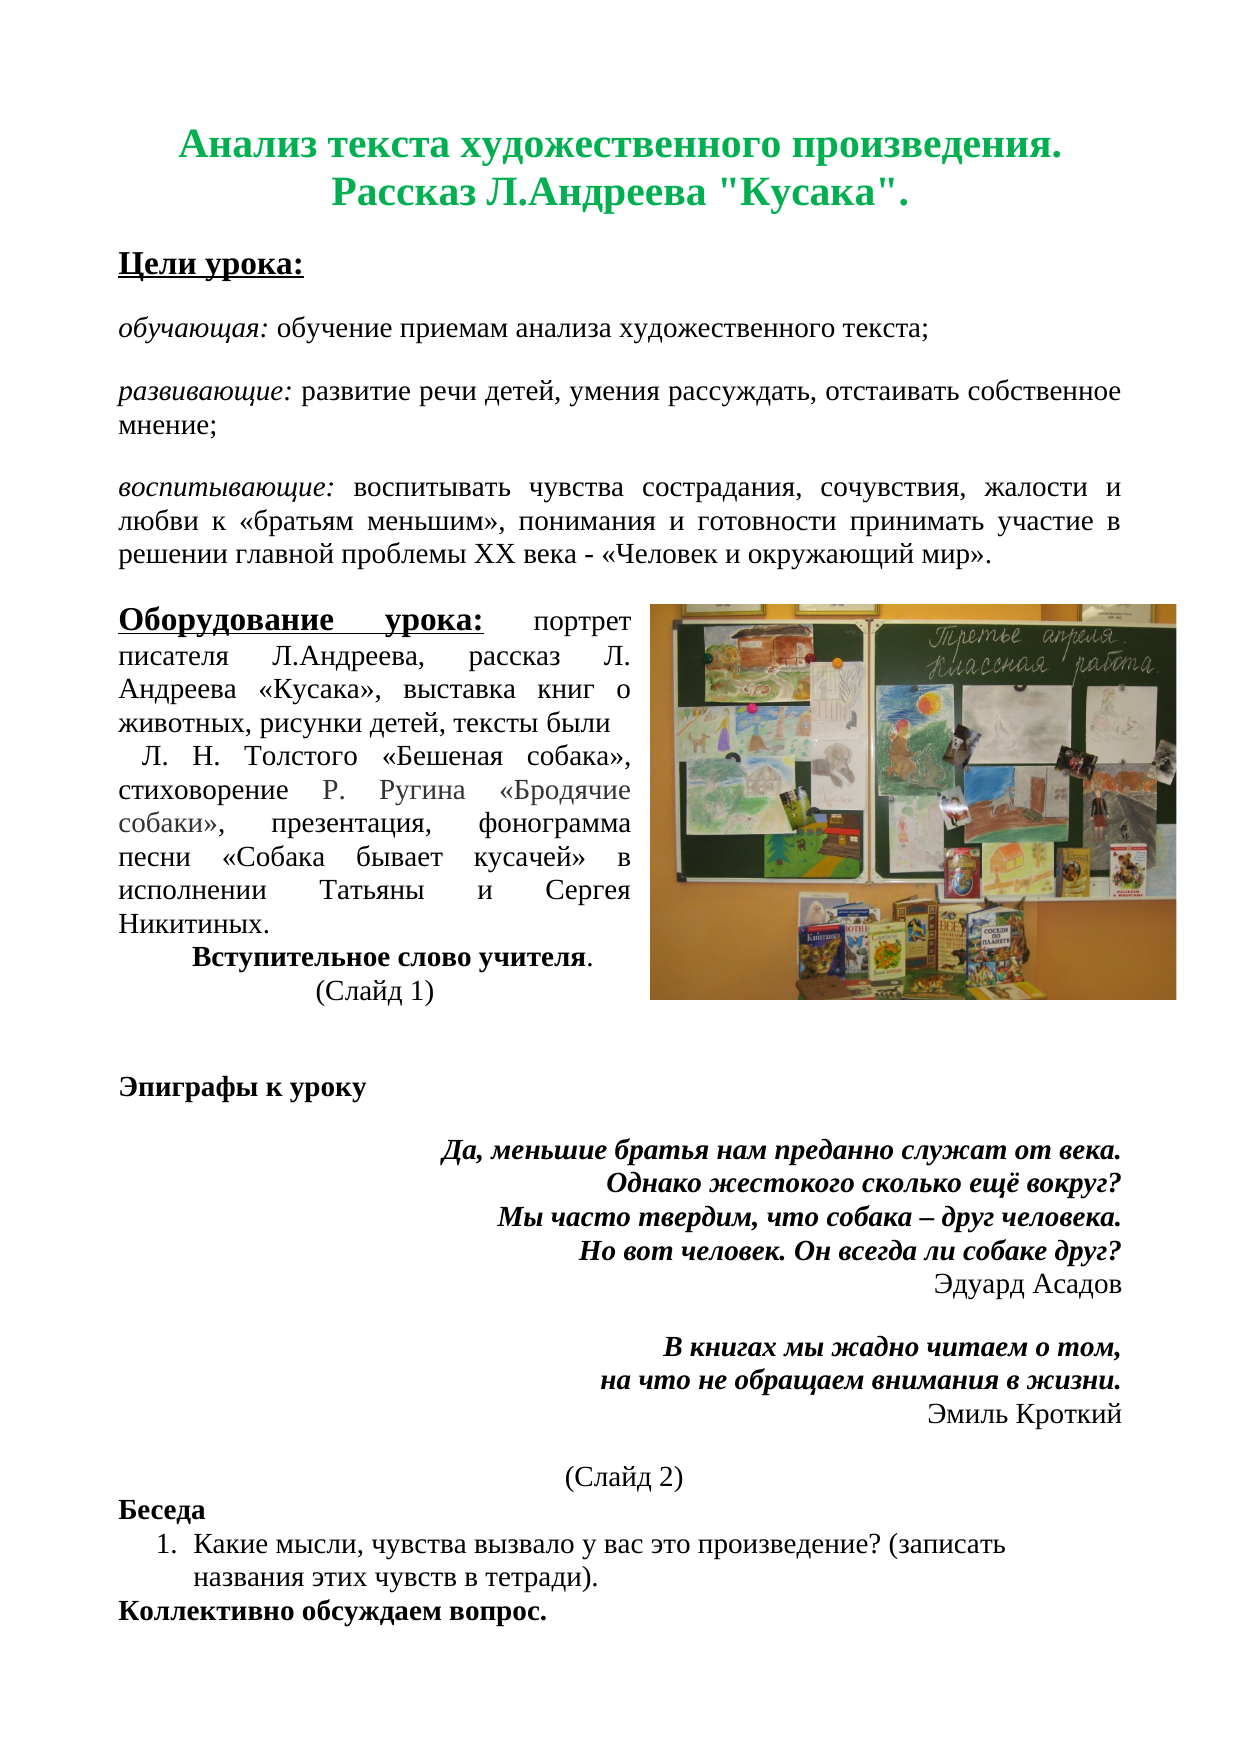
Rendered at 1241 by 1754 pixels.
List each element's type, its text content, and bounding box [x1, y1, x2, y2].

text Эпиграфы к уроку [118, 1069, 1122, 1103]
text Коллективно обсуждаем вопрос. [118, 1593, 1122, 1626]
picture [650, 604, 1177, 998]
text воспитывающие: воспитывать чувства сострадания, сочувствия, жалости и любви к «братьям меньшим», понимания и готовности принимать участие в решении главной проблемы XX века - «Человек и окружающий мир». [118, 469, 1122, 570]
text (Слайд 2) [118, 1459, 1122, 1492]
text развивающие: развитие речи детей, умения рассуждать, отстаивать собственное мнение; [118, 373, 1122, 440]
text Вступительное слово учителя. [118, 939, 650, 973]
text Да, меньшие братья нам преданно служат от века. Однако жестокого сколько ещё вокруг? Мы часто твердим, что собака – друг человека. Но вот человек. Он всегда ли собаке друг? Эдуард Асадов [118, 1132, 1122, 1300]
text В книгах мы жадно читаем о том, на что не обращаем внимания в жизни. Эмиль Кроткий [118, 1329, 1122, 1429]
text Цели урока: [118, 243, 1122, 281]
text Беседа [118, 1492, 1122, 1526]
text Анализ текста художественного произведения. Рассказ Л.Андреева "Кусака". [118, 118, 1122, 214]
text (Слайд 1) [118, 973, 1122, 1007]
list Какие мысли, чувства вызвало у вас это произведение? (записать названия этих чувств в тетради). [156, 1526, 1122, 1593]
text Л. Н. Толстого «Бешеная собака», стиховорение Р. Ругина «Бродячие собаки», презентация, фонограмма песни «Собака бывает кусачей» в исполнении Татьяны и Сергея Никитиных. [118, 738, 650, 939]
text обучающая: обучение приемам анализа художественного текста; [118, 311, 1122, 344]
text Оборудование урока: портрет писателя Л.Андреева, рассказ Л. Андреева «Кусака», выставка книг о животных, рисунки детей, тексты были [118, 599, 1122, 738]
